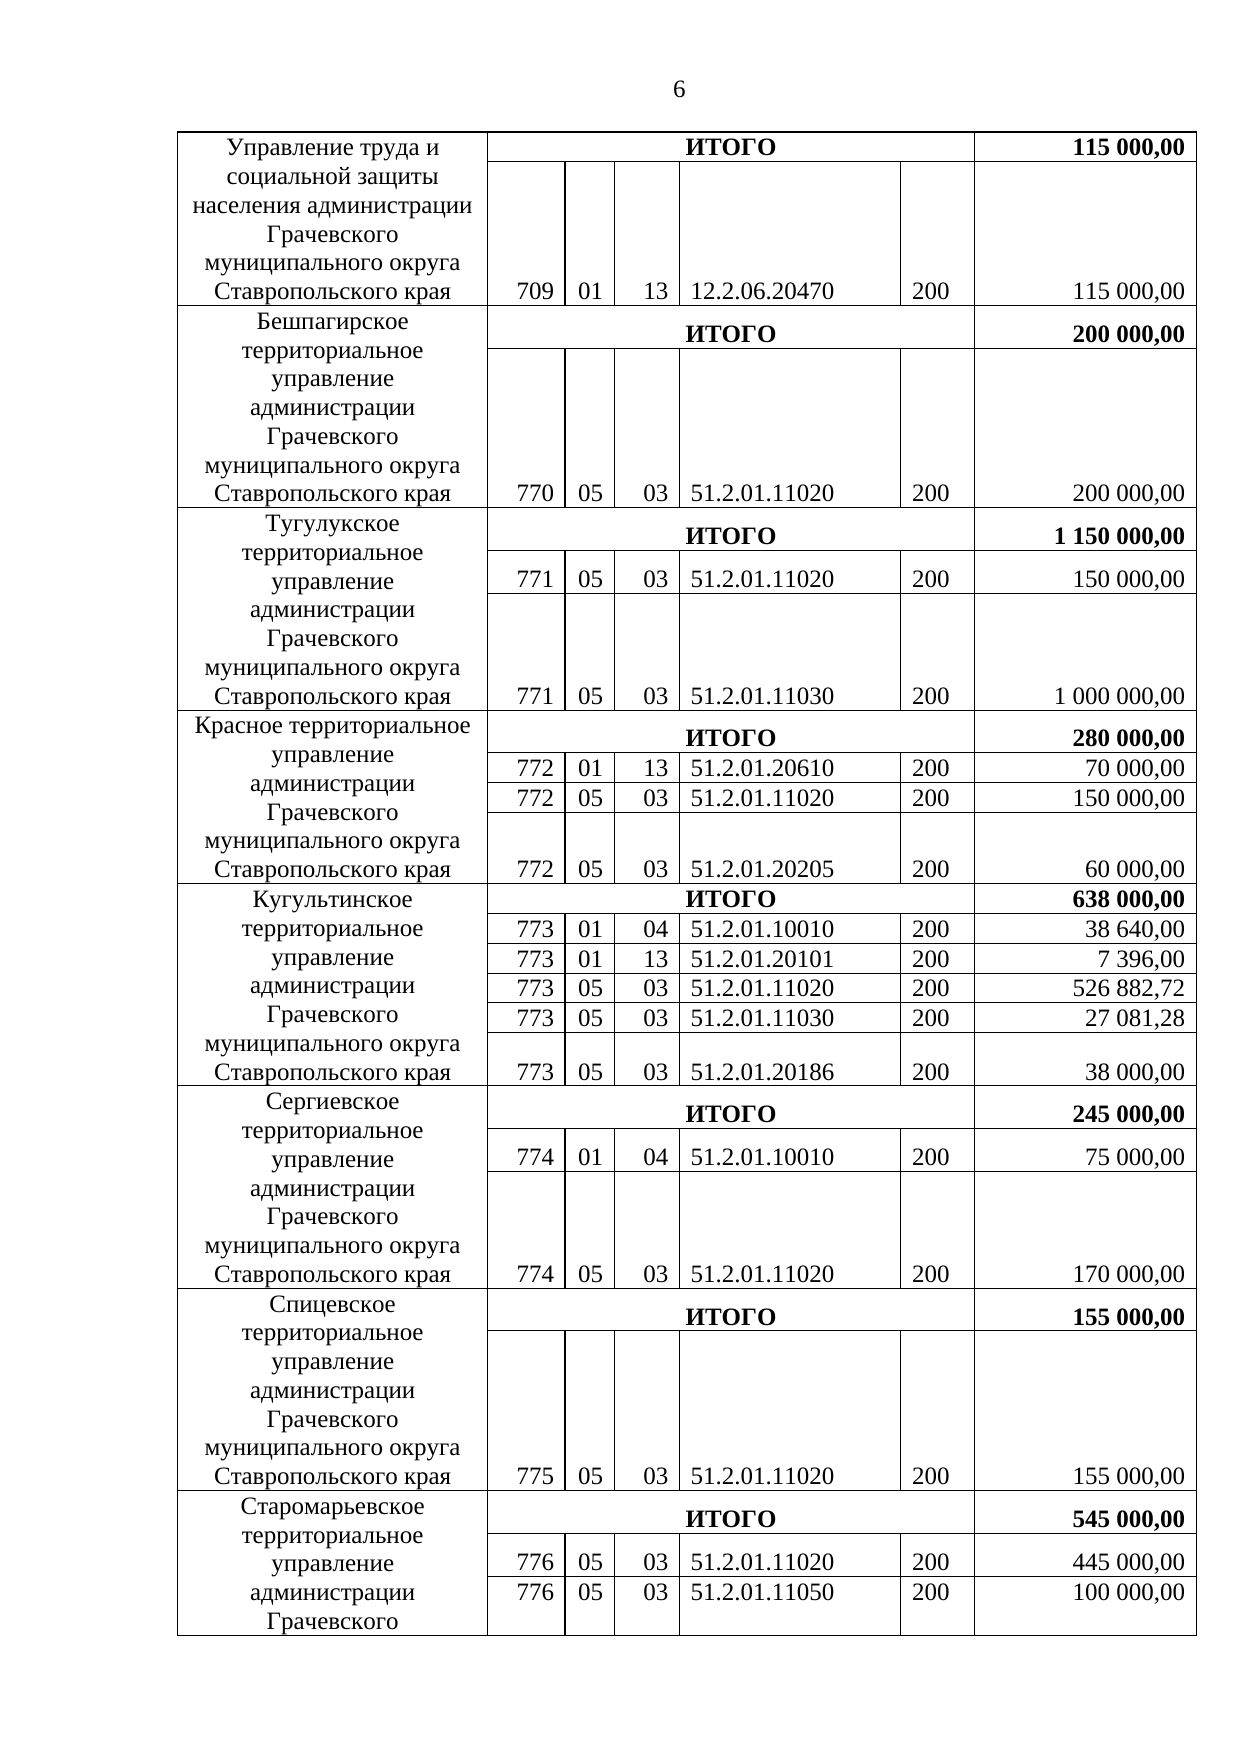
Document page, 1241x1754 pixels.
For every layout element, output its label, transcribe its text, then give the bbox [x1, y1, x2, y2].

table_cell 776 [488, 1577, 564, 1635]
table_cell 03 [615, 551, 679, 593]
table_cell 01 [566, 162, 614, 305]
table_cell 03 [615, 1033, 679, 1085]
table_cell 445 000,00 [975, 1534, 1196, 1576]
table_cell 51.2.01.11030 [680, 1003, 900, 1032]
table_cell Сергиевское территориальное управление администрации Грачевского муниципального округа Ставропольского края [178, 1086, 487, 1288]
table_cell 03 [615, 1172, 679, 1288]
table_cell 13 [615, 162, 679, 305]
table_cell Красное территориальное управление администрации Грачевского муниципального округа Ставропольского края [178, 711, 487, 883]
table_cell 03 [615, 813, 679, 883]
table_cell Старомарьевское территориальное управление администрации Грачевского муниципального округа Ставропольского края [178, 1491, 487, 1635]
table_cell 01 [566, 914, 614, 943]
table_cell 200 [901, 753, 974, 782]
table_cell 60 000,00 [975, 813, 1196, 883]
table_cell 773 [488, 914, 564, 943]
table_cell 200 [901, 349, 974, 507]
table_cell Бешпагирское территориальное управление администрации Грачевского муниципального округа Ставропольского края [178, 306, 487, 507]
table_cell 200 [901, 974, 974, 1002]
table_cell 1 150 000,00 [975, 508, 1196, 550]
table_cell 01 [566, 944, 614, 972]
table_cell 773 [488, 974, 564, 1002]
table_cell 03 [615, 349, 679, 507]
table_cell 775 [488, 1331, 564, 1490]
table_cell 200 [901, 1129, 974, 1171]
table_cell ИТОГО [488, 1491, 974, 1533]
table_cell 01 [566, 1129, 614, 1171]
table_cell 75 000,00 [975, 1129, 1196, 1171]
table_cell 51.2.01.11030 [680, 594, 900, 709]
table_cell ИТОГО [488, 508, 974, 550]
table_cell 115 000,00 [975, 133, 1196, 161]
table_cell 03 [615, 594, 679, 709]
table_cell 772 [488, 753, 564, 782]
table_cell 200 000,00 [975, 349, 1196, 507]
table_cell 51.2.01.20186 [680, 1033, 900, 1085]
table_cell 100 000,00 [975, 1577, 1196, 1635]
table_cell 51.2.01.11020 [680, 1331, 900, 1490]
table_cell 05 [566, 974, 614, 1002]
table_cell 05 [566, 813, 614, 883]
table_cell 03 [615, 1534, 679, 1576]
table_cell Тугулукское территориальное управление администрации Грачевского муниципального округа Ставропольского края [178, 508, 487, 709]
table_cell 115 000,00 [975, 162, 1196, 305]
table_cell 70 000,00 [975, 753, 1196, 782]
table_cell 04 [615, 914, 679, 943]
table_cell 01 [566, 753, 614, 782]
table_cell ИТОГО [488, 133, 974, 161]
table_cell 774 [488, 1172, 564, 1288]
table_cell ИТОГО [488, 1289, 974, 1330]
table_cell 05 [566, 1172, 614, 1288]
table_cell 27 081,28 [975, 1003, 1196, 1032]
table_cell 770 [488, 349, 564, 507]
table_cell 05 [566, 1003, 614, 1032]
table_cell Спицевское территориальное управление администрации Грачевского муниципального округа Ставропольского края [178, 1289, 487, 1490]
table_cell 200 [901, 551, 974, 593]
table_cell 772 [488, 813, 564, 883]
table_cell ИТОГО [488, 711, 974, 752]
table_cell 200 [901, 1033, 974, 1085]
table_cell 03 [615, 1003, 679, 1032]
table_cell 200 [901, 783, 974, 812]
table_cell 51.2.01.11020 [680, 783, 900, 812]
table_cell 05 [566, 1534, 614, 1576]
table_cell 05 [566, 1033, 614, 1085]
table_cell ИТОГО [488, 306, 974, 348]
table_cell 638 000,00 [975, 884, 1196, 913]
table_cell 200 000,00 [975, 306, 1196, 348]
table_cell 771 [488, 594, 564, 709]
table_cell 51.2.01.10010 [680, 914, 900, 943]
table_cell 51.2.01.11050 [680, 1577, 900, 1635]
table_cell 05 [566, 594, 614, 709]
table_cell 13 [615, 944, 679, 972]
table_cell 545 000,00 [975, 1491, 1196, 1533]
table_cell 03 [615, 974, 679, 1002]
table_cell 773 [488, 944, 564, 972]
table_cell 51.2.01.10010 [680, 1129, 900, 1171]
table_cell 200 [901, 1331, 974, 1490]
table_cell 51.2.01.20205 [680, 813, 900, 883]
table_cell 200 [901, 1534, 974, 1576]
table_cell 38 640,00 [975, 914, 1196, 943]
table_cell 51.2.01.11020 [680, 551, 900, 593]
table_cell Управление труда и социальной защиты населения администрации Грачевского муниципального округа Ставропольского края [178, 133, 487, 305]
table_cell 155 000,00 [975, 1331, 1196, 1490]
table_cell 05 [566, 551, 614, 593]
table_cell 773 [488, 1033, 564, 1085]
table_cell 05 [566, 349, 614, 507]
table_cell 280 000,00 [975, 711, 1196, 752]
table_cell 51.2.01.11020 [680, 1172, 900, 1288]
table_cell 773 [488, 1003, 564, 1032]
table_cell 526 882,72 [975, 974, 1196, 1002]
table_cell 200 [901, 1172, 974, 1288]
table_cell 38 000,00 [975, 1033, 1196, 1085]
table_cell 51.2.01.20101 [680, 944, 900, 972]
table_cell 170 000,00 [975, 1172, 1196, 1288]
table_cell 709 [488, 162, 564, 305]
table_cell 200 [901, 1003, 974, 1032]
table_cell 51.2.01.11020 [680, 1534, 900, 1576]
table_cell 1 000 000,00 [975, 594, 1196, 709]
table_cell ИТОГО [488, 1086, 974, 1128]
table_cell 7 396,00 [975, 944, 1196, 972]
table_cell 771 [488, 551, 564, 593]
table_cell 200 [901, 944, 974, 972]
table_cell 150 000,00 [975, 551, 1196, 593]
table_cell ИТОГО [488, 884, 974, 913]
table_cell 200 [901, 162, 974, 305]
table_cell 03 [615, 783, 679, 812]
table_cell 772 [488, 783, 564, 812]
table_cell 12.2.06.20470 [680, 162, 900, 305]
table_cell 13 [615, 753, 679, 782]
table_cell 200 [901, 594, 974, 709]
table_cell 51.2.01.11020 [680, 974, 900, 1002]
table_cell 150 000,00 [975, 783, 1196, 812]
table_cell 03 [615, 1331, 679, 1490]
table_cell 05 [566, 1577, 614, 1635]
table_cell 05 [566, 783, 614, 812]
table_cell 03 [615, 1577, 679, 1635]
table_cell 51.2.01.20610 [680, 753, 900, 782]
table_cell 155 000,00 [975, 1289, 1196, 1330]
table_cell 776 [488, 1534, 564, 1576]
table_cell 774 [488, 1129, 564, 1171]
table_cell 04 [615, 1129, 679, 1171]
table_cell 51.2.01.11020 [680, 349, 900, 507]
table_cell 200 [901, 813, 974, 883]
table_cell Кугультинское территориальное управление администрации Грачевского муниципального округа Ставропольского края [178, 884, 487, 1085]
table_cell 200 [901, 914, 974, 943]
table_cell 05 [566, 1331, 614, 1490]
table_cell 245 000,00 [975, 1086, 1196, 1128]
table_cell 200 [901, 1577, 974, 1635]
